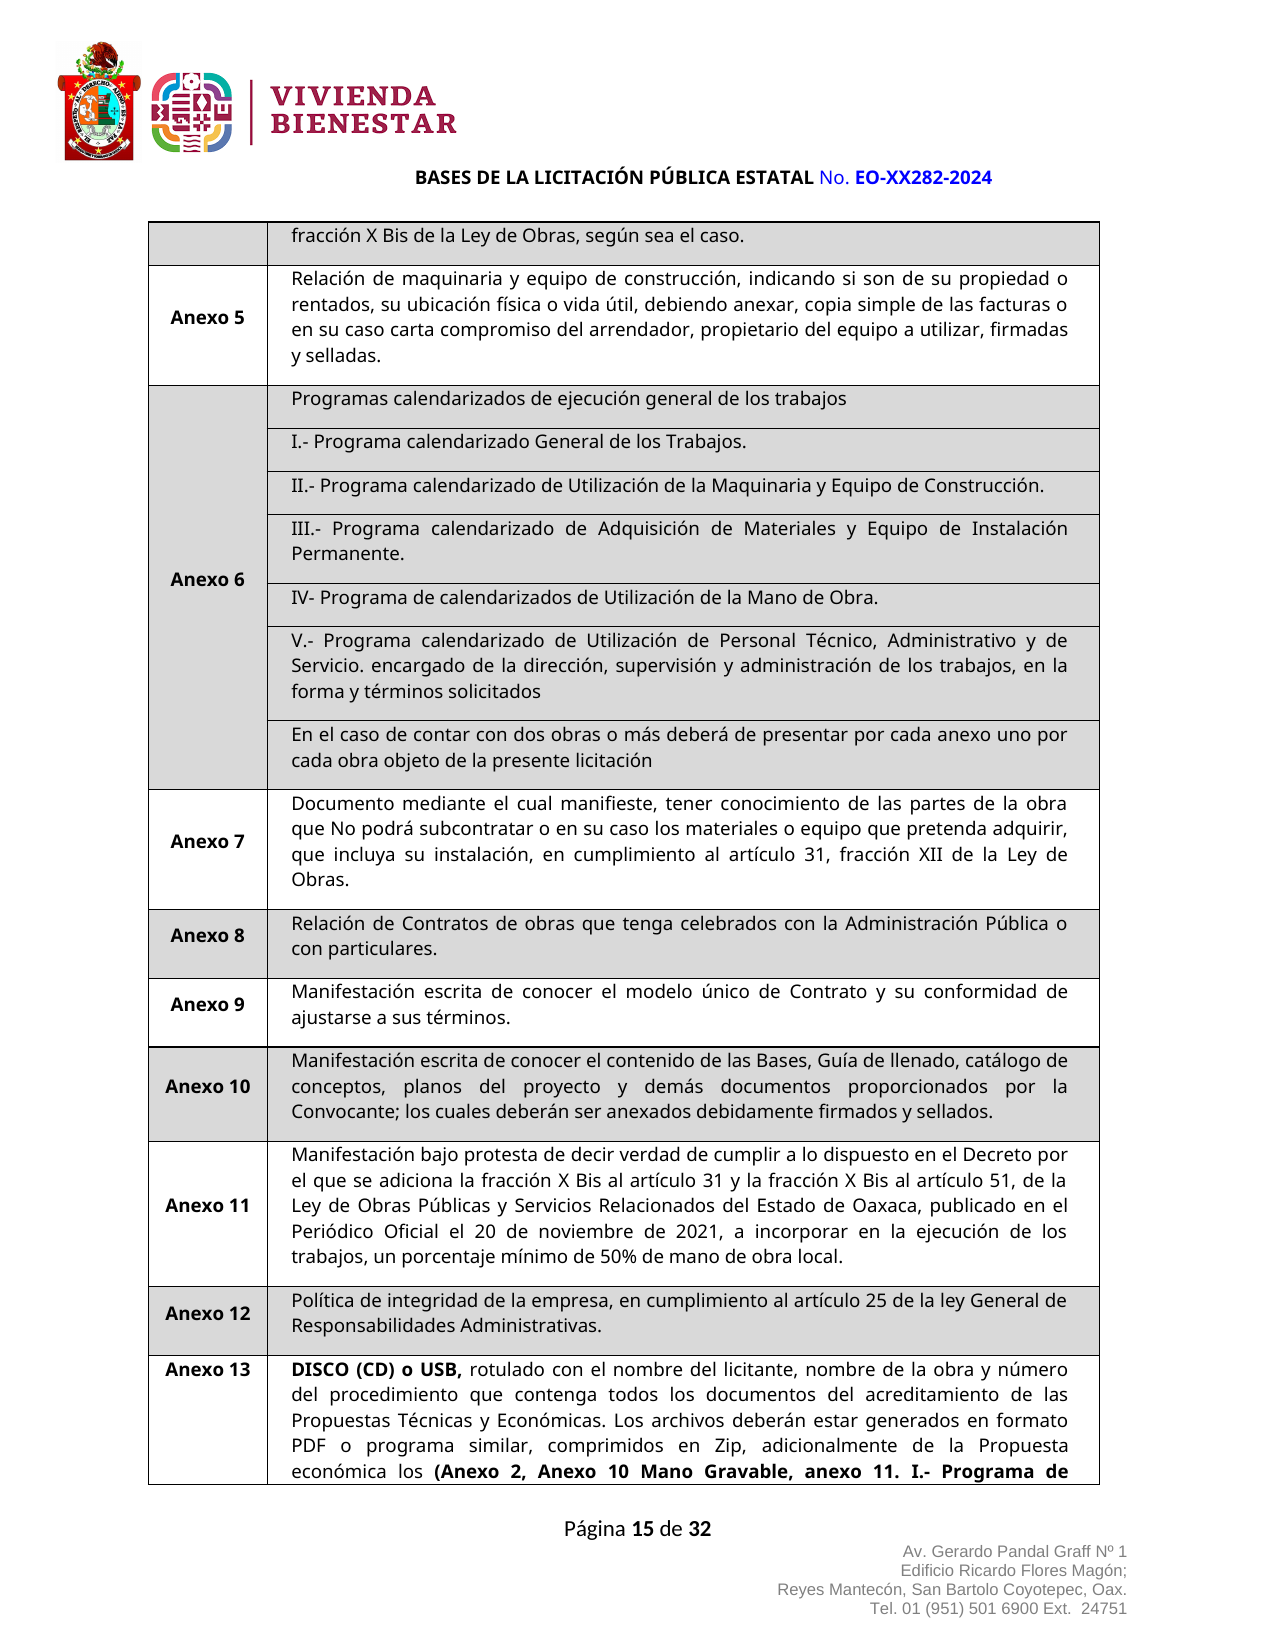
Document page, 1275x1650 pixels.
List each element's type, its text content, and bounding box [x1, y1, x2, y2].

table_cell Manifestación bajo protesta de decir verdad de cumplir a lo dispuesto en el Decreto por el que se adiciona la fracción X Bis al artículo 31 y la fracción X Bis al artículo 51, de la Ley de Obras Públicas y Servicios Relacionados del Estado de Oaxaca, publicado en el Periódico Oficial el 20 de noviembre de 2021, a incorporar en la ejecución de los trabajos, un porcentaje mínimo de 50% de mano de obra local. [268, 1142, 1099, 1286]
table_cell V.- Programa calendarizado de Utilización de Personal Técnico, Administrativo y de Servicio. encargado de la dirección, supervisión y administración de los trabajos, en la forma y términos solicitados [268, 627, 1099, 720]
table_cell IV- Programa de calendarizados de Utilización de la Mano de Obra. [268, 584, 1099, 626]
table_cell Anexo 4 [149, 223, 267, 265]
table_cell Anexo 5 [149, 266, 267, 384]
table_cell Anexo 6 [149, 386, 267, 789]
table_cell Anexo 8 [149, 910, 267, 978]
table_cell III.- Programa calendarizado de Adquisición de Materiales y Equipo de Instalación Permanente. [268, 515, 1099, 583]
table_cell Anexo 13 [149, 1356, 267, 1483]
table_cell Anexo 12 [149, 1287, 267, 1355]
table_cell Anexo 9 [149, 979, 267, 1046]
table_cell Programas calendarizados de ejecución general de los trabajos [268, 386, 1099, 428]
table_cell Anexo 7 [149, 790, 267, 909]
table_cell Documento mediante el cual manifieste, tener conocimiento de las partes de la obra que No podrá subcontratar o en su caso los materiales o equipo que pretenda adquirir, que incluya su instalación, en cumplimiento al artículo 31, fracción XII de la Ley de Obras. [268, 790, 1099, 909]
picture [147, 64, 473, 161]
table_cell Relación de Contratos de obras que tenga celebrados con la Administración Pública o con particulares. [268, 910, 1099, 978]
table_cell I.- Programa calendarizado General de los Trabajos. [268, 429, 1099, 471]
table_cell Manifestación escrita de conocer el contenido de las Bases, Guía de llenado, catálogo de conceptos, planos del proyecto y demás documentos proporcionados por la Convocante; los cuales deberán ser anexados debidamente firmados y sellados. [268, 1048, 1099, 1141]
table_cell En el caso de contar con dos obras o más deberá de presentar por cada anexo uno por cada obra objeto de la presente licitación [268, 721, 1099, 789]
table_cell Anexo 10 [149, 1048, 267, 1141]
table_cell Política de integridad de la empresa, en cumplimiento al artículo 25 de la ley General de Responsabilidades Administrativas. [268, 1287, 1099, 1355]
table_cell Anexo 11 [149, 1142, 267, 1286]
table_cell Relación de maquinaria y equipo de construcción, indicando si son de su propiedad o rentados, su ubicación física o vida útil, debiendo anexar, copia simple de las facturas o en su caso carta compromiso del arrendador, propietario del equipo a utilizar, firmadas y selladas. [268, 266, 1099, 384]
table_cell Manifestación escrita de conocer el modelo único de Contrato y su conformidad de ajustarse a sus términos. [268, 979, 1099, 1046]
table_cell II.- Programa calendarizado de Utilización de la Maquinaria y Equipo de Construcción. [268, 472, 1099, 514]
picture [55, 41, 143, 163]
